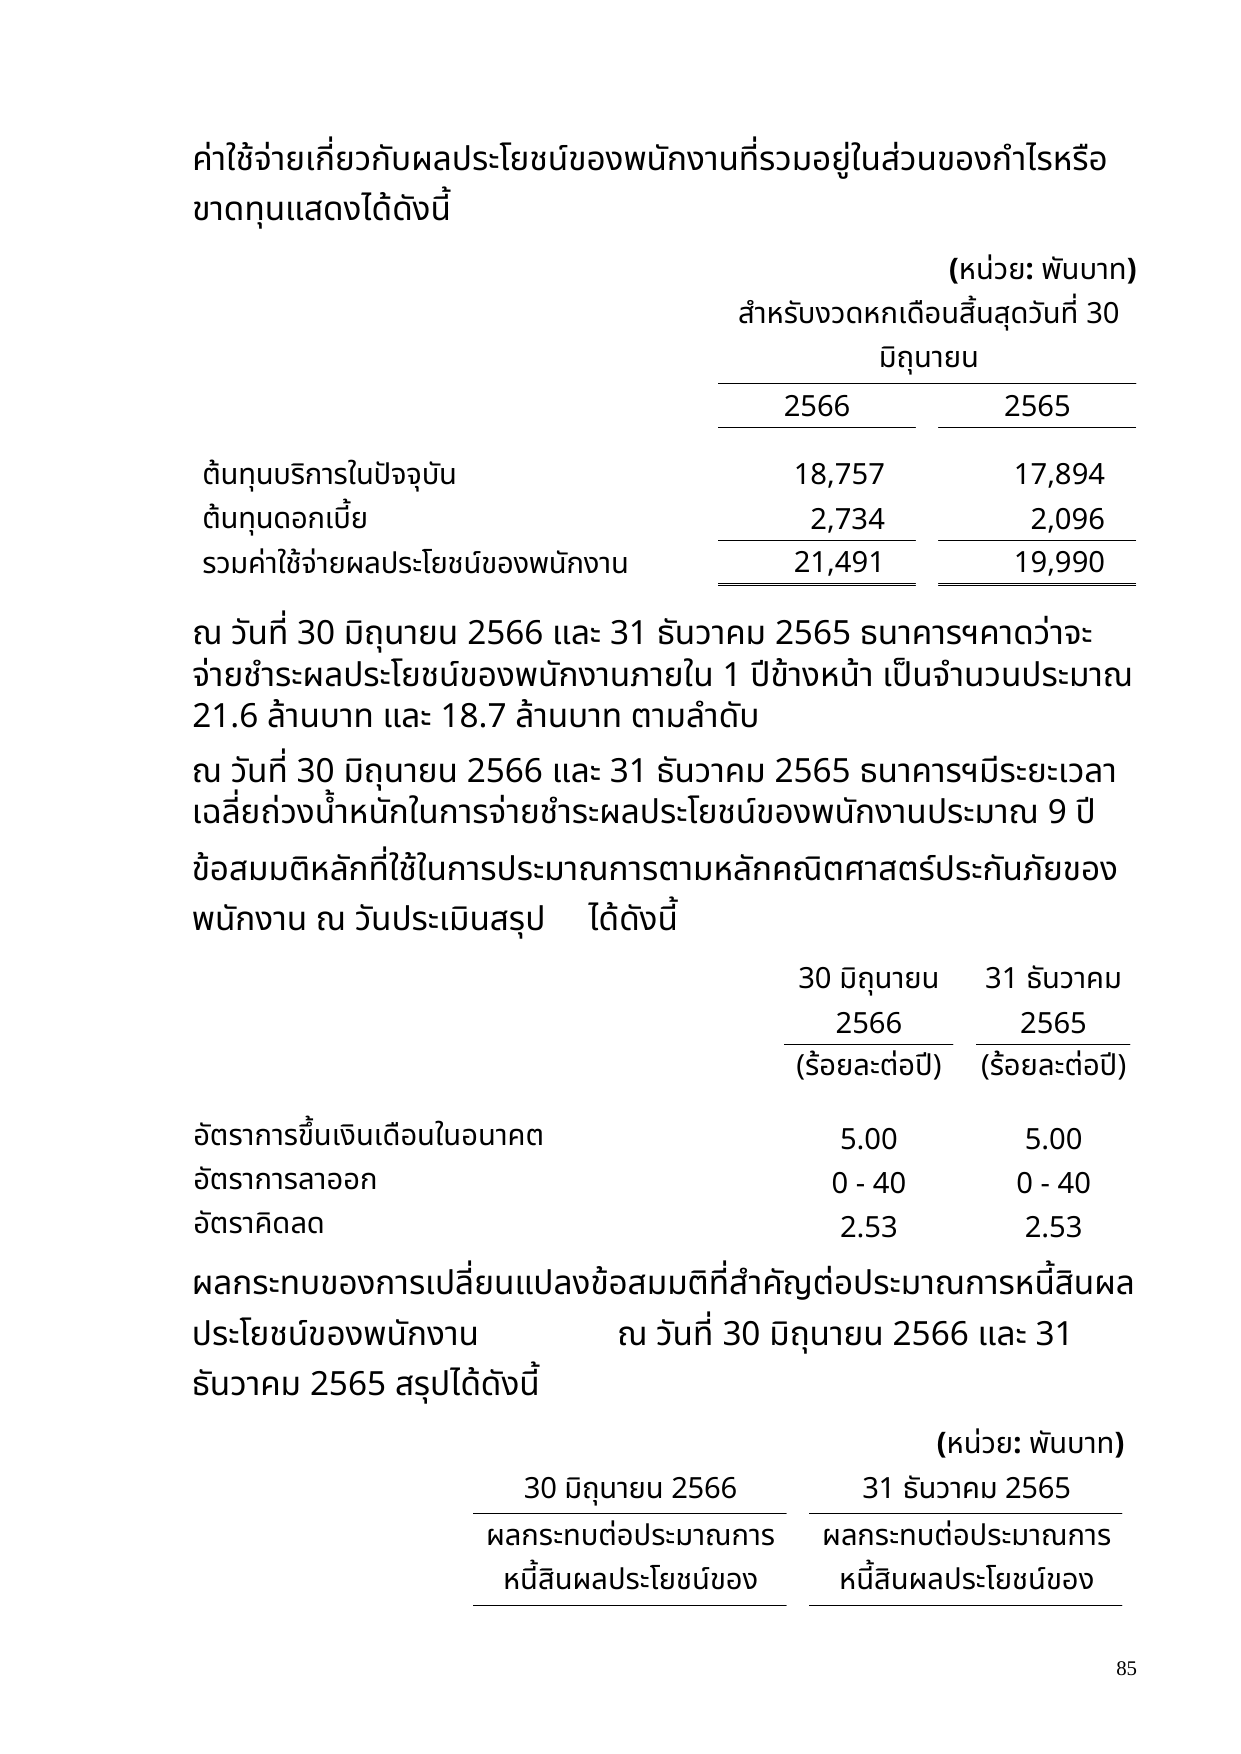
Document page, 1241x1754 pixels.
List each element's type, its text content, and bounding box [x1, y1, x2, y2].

text ณ วันที่ 30 มิถุนายน 2566 และ 31 ธันวาคม 2565 ธนาคารฯคาดว่าจะจ่ายชำระผลประโยชน์ของพนักงานภายใน 1 ปีข้างหน้า เป็นจำนวนประมาณ 21.6 ล้านบาท และ 18.7 ล้านบาท ตามลำดับ [192, 611, 1137, 736]
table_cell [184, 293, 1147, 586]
text ผลกระทบของการเปลี่ยนแปลงข้อสมมติที่สำคัญต่อประมาณการหนี้สินผลประโยชน์ของพนักงาน ณ วันที่ 30 มิถุนายน 2566 และ 31 ธันวาคม 2565 สรุปได้ดังนี้ [192, 1259, 1137, 1411]
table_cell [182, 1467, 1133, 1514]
text ข้อสมมติหลักที่ใช้ในการประมาณการตามหลักคณิตศาสตร์ประกันภัยของพนักงาน ณ วันประเมินสรุป ได้ดังนี้ [192, 844, 1137, 945]
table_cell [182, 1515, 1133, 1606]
text ค่าใช้จ่ายเกี่ยวกับผลประโยชน์ของพนักงานที่รวมอยู่ในส่วนของกำไรหรือขาดทุนแสดงได้ดังนี้ [192, 135, 1137, 236]
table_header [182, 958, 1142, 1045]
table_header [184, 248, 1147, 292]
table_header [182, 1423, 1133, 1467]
text ณ วันที่ 30 มิถุนายน 2566 และ 31 ธันวาคม 2565 ธนาคารฯมีระยะเวลาเฉลี่ยถ่วงน้ำหนักในการจ่ายชำระผลประโยชน์ของพนักงานประมาณ 9 ปี [192, 749, 1137, 832]
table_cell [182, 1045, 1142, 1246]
